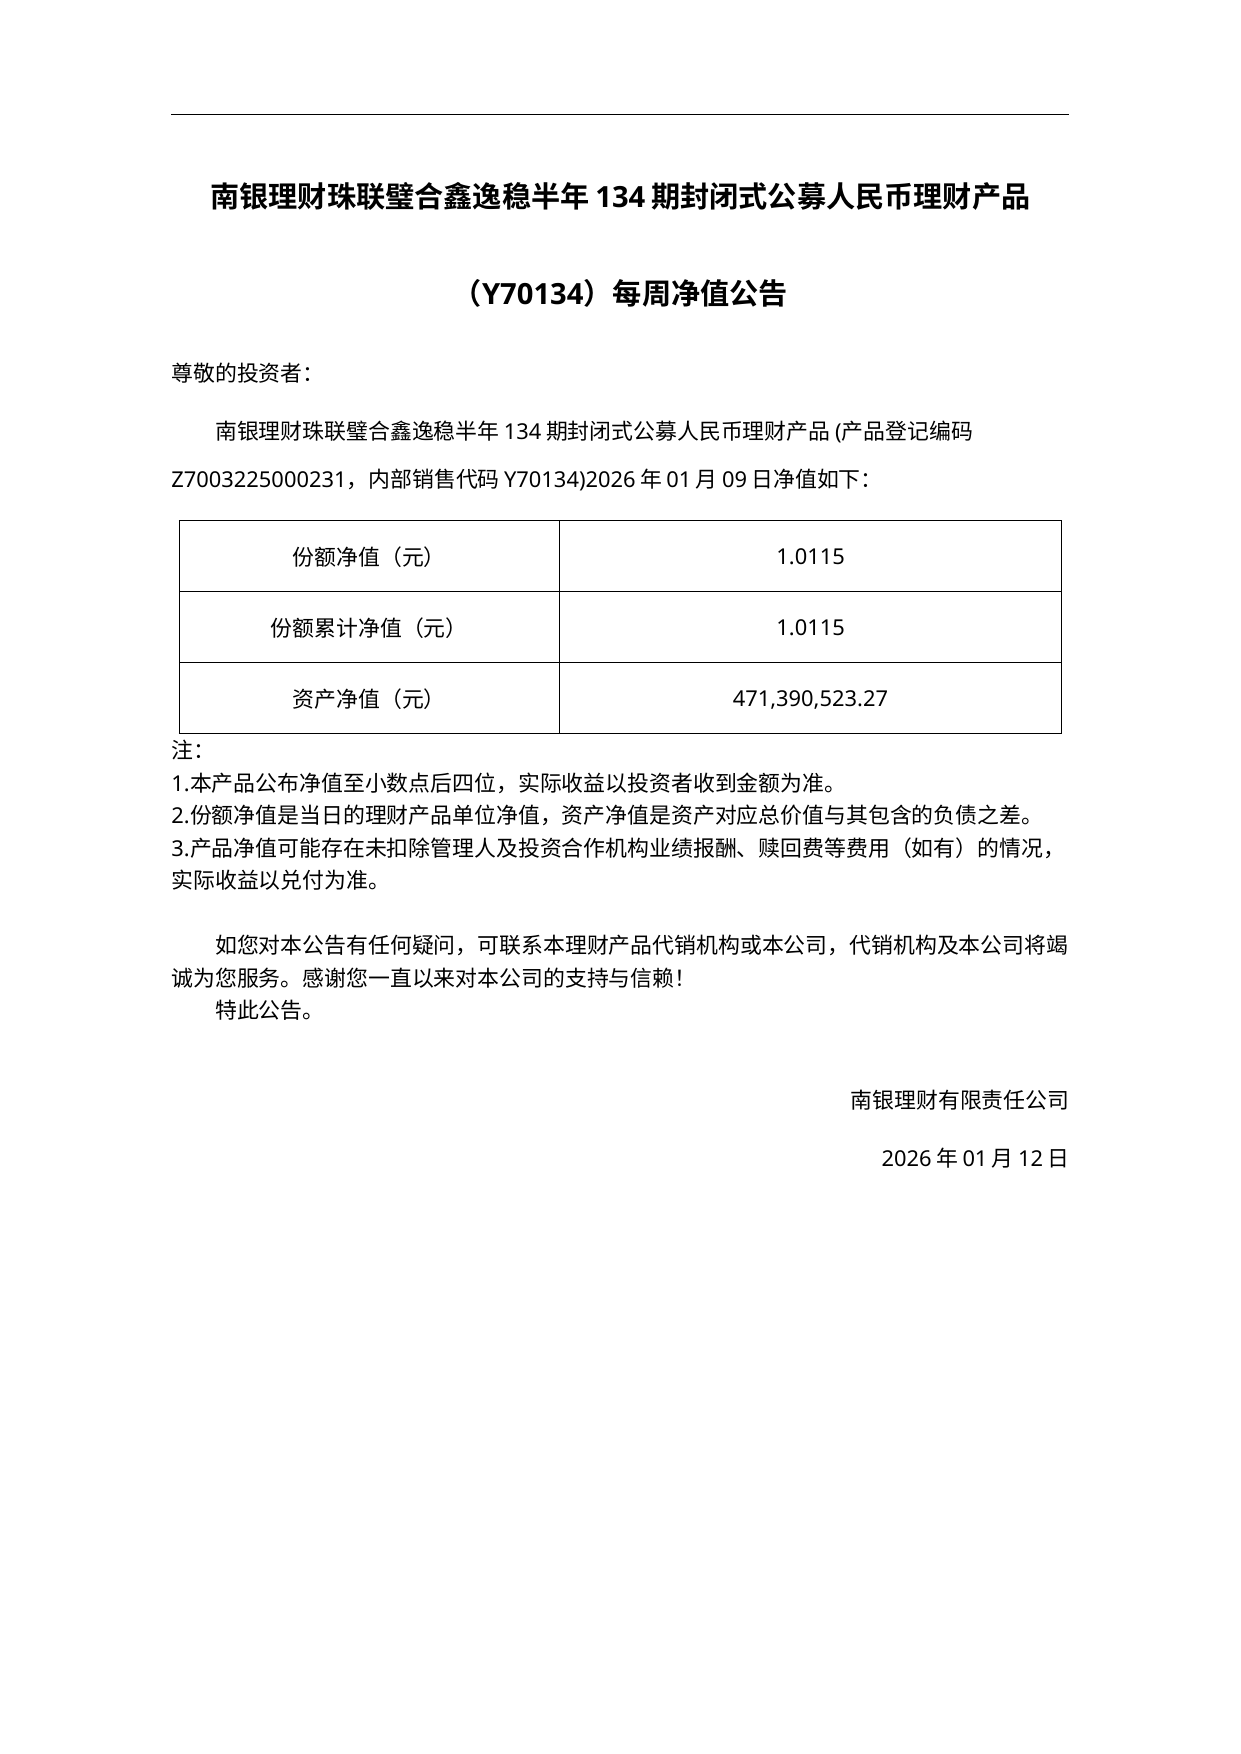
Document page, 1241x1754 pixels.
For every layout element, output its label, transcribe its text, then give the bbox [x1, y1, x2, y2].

text 尊敬的投资者： [171, 355, 1069, 388]
text 3.产品净值可能存在未扣除管理人及投资合作机构业绩报酬、赎回费等费用（如有）的情况，实际收益以兑付为准。 [171, 830, 1069, 895]
text 注： [171, 733, 1069, 765]
text 2.份额净值是当日的理财产品单位净值，资产净值是资产对应总价值与其包含的负债之差。 [171, 798, 1069, 830]
table_cell 471,390,523.27 [560, 663, 1061, 733]
text 特此公告。 [171, 993, 1069, 1025]
text 南银理财有限责任公司 [171, 1082, 1069, 1115]
text 2026年01月12日 [171, 1140, 1069, 1173]
table_header 份额净值（元） [180, 521, 559, 591]
text 1.本产品公布净值至小数点后四位，实际收益以投资者收到金额为准。 [171, 765, 1069, 798]
text 南银理财珠联璧合鑫逸稳半年134期封闭式公募人民币理财产品 (产品登记编码Z7003225000231，内部销售代码Y70134)2026年01月09日净值如下： [171, 413, 1069, 494]
table_cell 1.0115 [560, 592, 1061, 662]
table_cell 份额累计净值（元） [180, 592, 559, 662]
table_header 1.0115 [560, 521, 1061, 591]
text 如您对本公告有任何疑问，可联系本理财产品代销机构或本公司，代销机构及本公司将竭诚为您服务。感谢您一直以来对本公司的支持与信赖！ [171, 928, 1069, 993]
table_cell 资产净值（元） [180, 663, 559, 733]
text 南银理财珠联璧合鑫逸稳半年134期封闭式公募人民币理财产品（Y70134）每周净值公告 [171, 162, 1069, 324]
